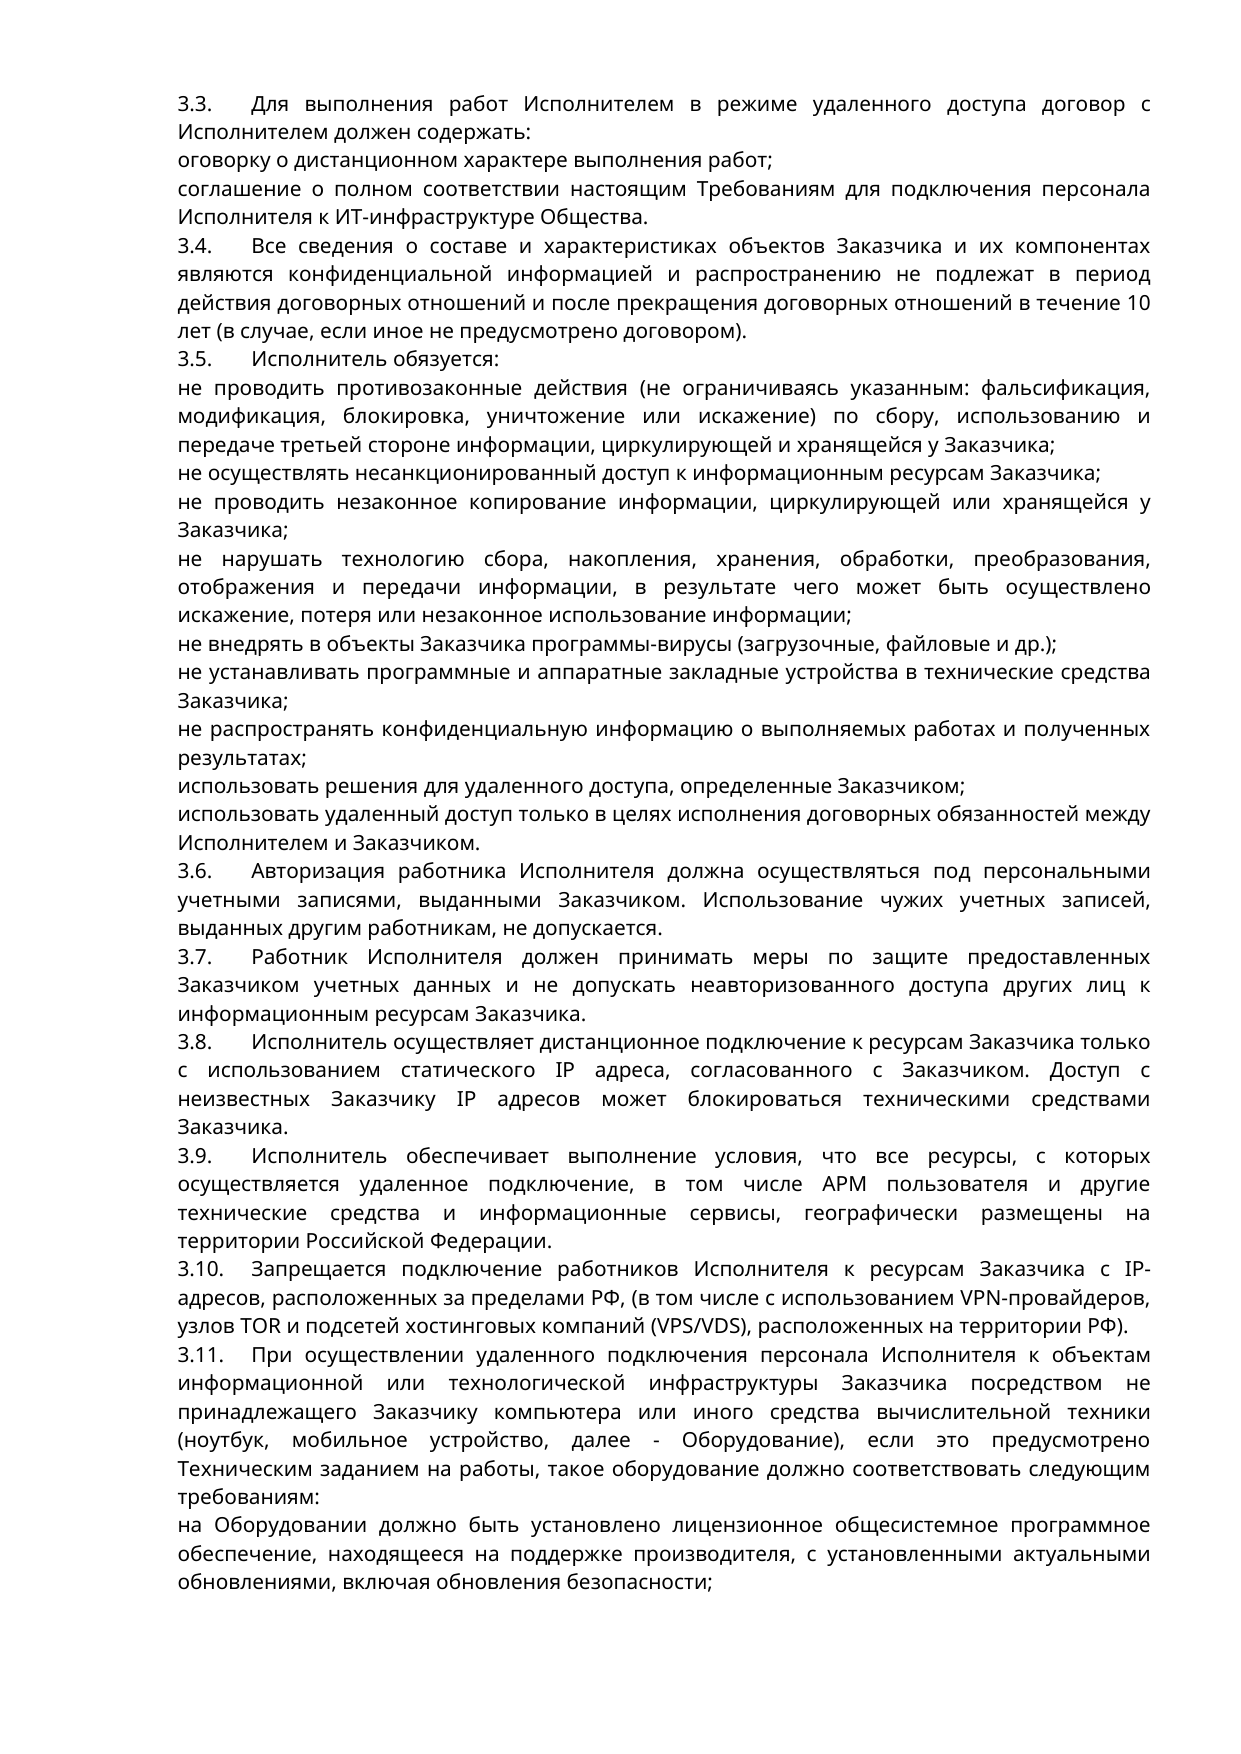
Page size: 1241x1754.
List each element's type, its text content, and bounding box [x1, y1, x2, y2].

text не осуществлять несанкционированный доступ к информационным ресурсам Заказчика; [177, 458, 1152, 487]
list При осуществлении удаленного подключения персонала Исполнителя к объектам информационной или технологической инфраструктуры Заказчика посредством не принадлежащего Заказчику компьютера или иного средства вычислительной техники (ноутбук, мобильное устройство, далее - Оборудование), если это предусмотрено Техническим заданием на работы, такое оборудование должно соответствовать следующим требованиям: [177, 1340, 1152, 1511]
list Для выполнения работ Исполнителем в режиме удаленного доступа договор с Исполнителем должен содержать: [177, 89, 1152, 146]
list Исполнитель обязуется: [177, 344, 1152, 373]
text не внедрять в объекты Заказчика программы-вирусы (загрузочные, файловые и др.); [177, 629, 1152, 657]
list Запрещается подключение работников Исполнителя к ресурсам Заказчика с IP-адресов, расположенных за пределами РФ, (в том числе с использованием VPN-провайдеров, узлов TOR и подсетей хостинговых компаний (VPS/VDS), расположенных на территории РФ). [177, 1254, 1152, 1340]
text не нарушать технологию сбора, накопления, хранения, обработки, преобразования, отображения и передачи информации, в результате чего может быть осуществлено искажение, потеря или незаконное использование информации; [177, 544, 1152, 629]
text не проводить незаконное копирование информации, циркулирующей или хранящейся у Заказчика; [177, 487, 1152, 544]
text соглашение о полном соответствии настоящим Требованиям для подключения персонала Исполнителя к ИТ-инфраструктуре Общества. [177, 174, 1152, 231]
text оговорку о дистанционном характере выполнения работ; [177, 146, 1152, 174]
list Работник Исполнителя должен принимать меры по защите предоставленных Заказчиком учетных данных и не допускать неавторизованного доступа других лиц к информационным ресурсам Заказчика. [177, 942, 1152, 1027]
text использовать решения для удаленного доступа, определенные Заказчиком; [177, 771, 1152, 799]
list Исполнитель обеспечивает выполнение условия, что все ресурсы, с которых осуществляется удаленное подключение, в том числе АРМ пользователя и другие технические средства и информационные сервисы, географически размещены на территории Российской Федерации. [177, 1141, 1152, 1254]
list Авторизация работника Исполнителя должна осуществляться под персональными учетными записями, выданными Заказчиком. Использование чужих учетных записей, выданных другим работникам, не допускается. [177, 856, 1152, 942]
list Все сведения о составе и характеристиках объектов Заказчика и их компонентах являются конфиденциальной информацией и распространению не подлежат в период действия договорных отношений и после прекращения договорных отношений в течение 10 лет (в случае, если иное не предусмотрено договором). [177, 231, 1152, 344]
text не проводить противозаконные действия (не ограничиваясь указанным: фальсификация, модификация, блокировка, уничтожение или искажение) по сбору, использованию и передаче третьей стороне информации, циркулирующей и хранящейся у Заказчика; [177, 373, 1152, 458]
text на Оборудовании должно быть установлено лицензионное общесистемное программное обеспечение, находящееся на поддержке производителя, с установленными актуальными обновлениями, включая обновления безопасности; [177, 1511, 1152, 1596]
list Исполнитель осуществляет дистанционное подключение к ресурсам Заказчика только с использованием статического IP адреса, согласованного с Заказчиком. Доступ с неизвестных Заказчику IP адресов может блокироваться техническими средствами Заказчика. [177, 1027, 1152, 1141]
text не устанавливать программные и аппаратные закладные устройства в технические средства Заказчика; [177, 657, 1152, 714]
text использовать удаленный доступ только в целях исполнения договорных обязанностей между Исполнителем и Заказчиком. [177, 799, 1152, 856]
text не распространять конфиденциальную информацию о выполняемых работах и полученных результатах; [177, 714, 1152, 771]
